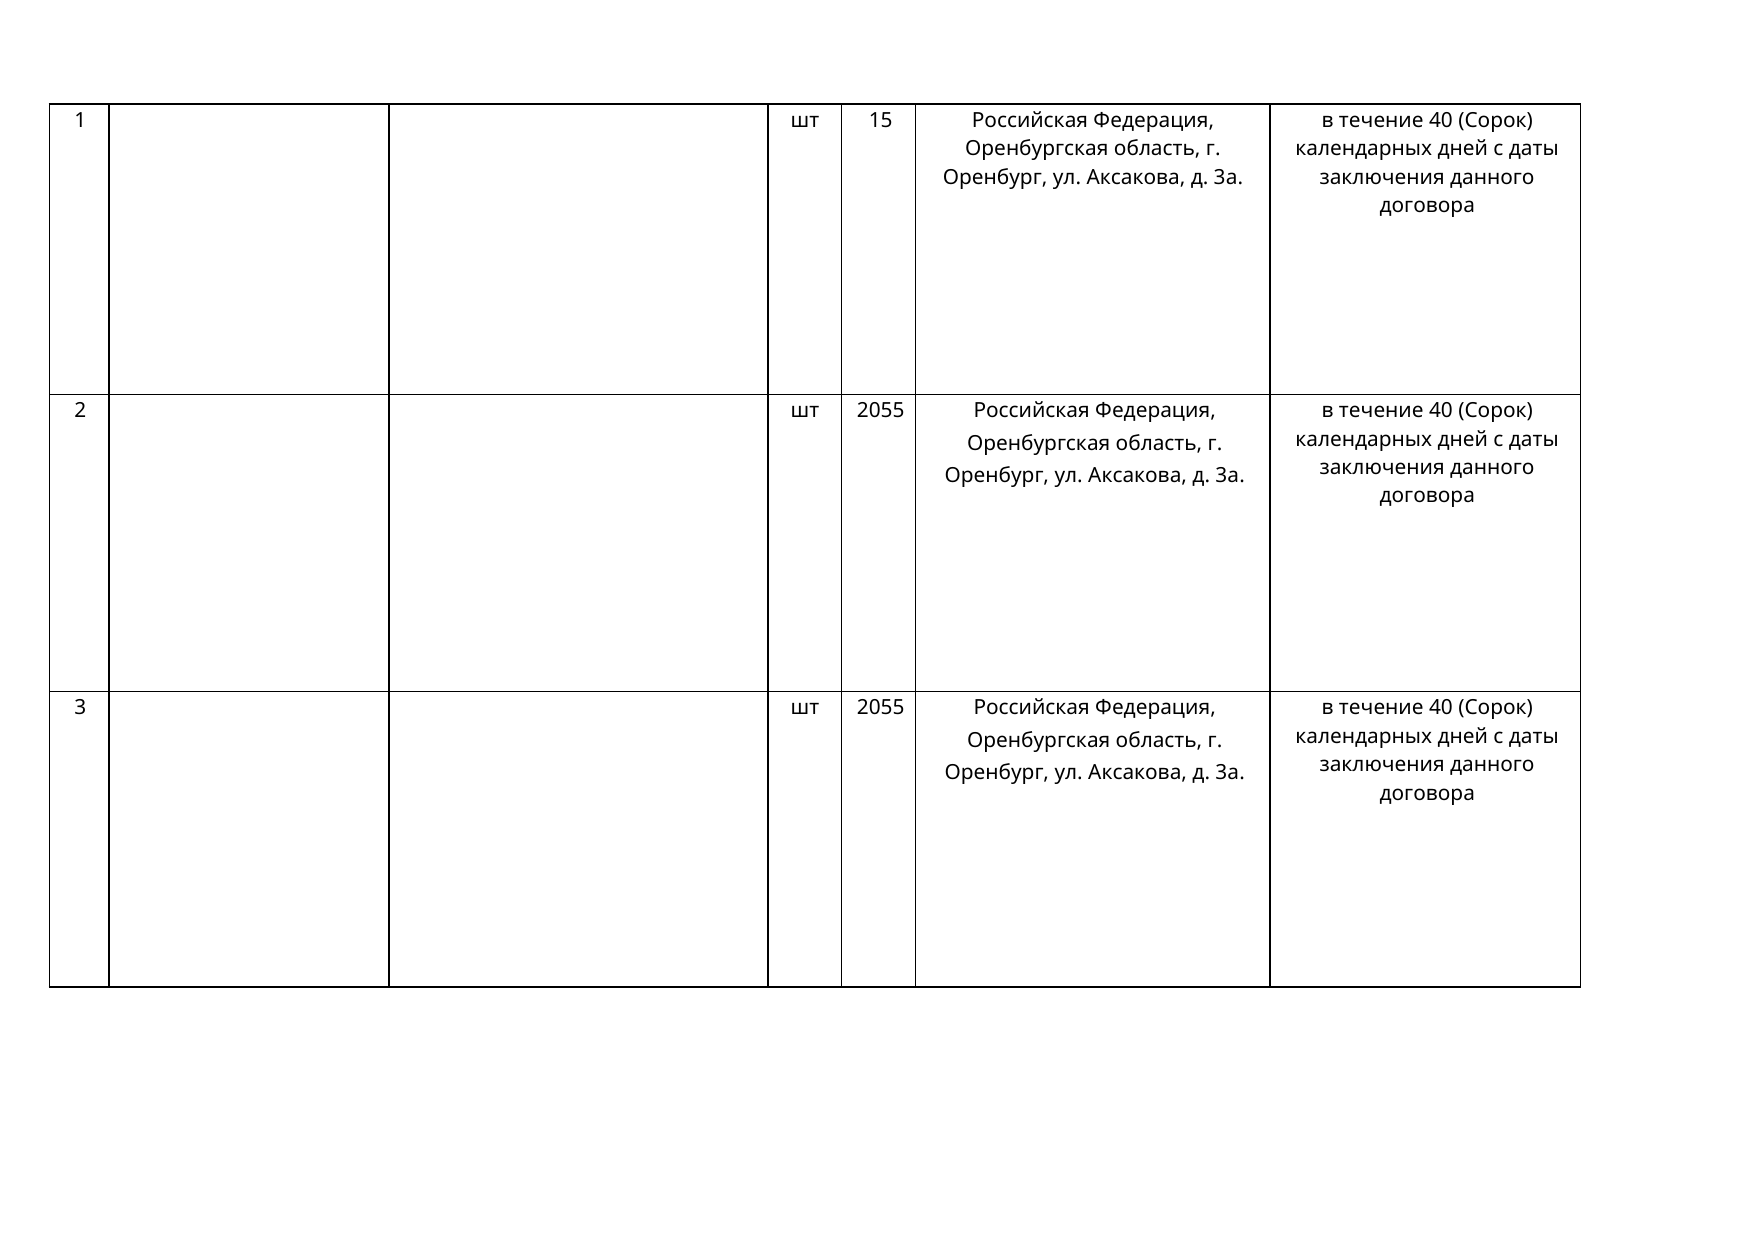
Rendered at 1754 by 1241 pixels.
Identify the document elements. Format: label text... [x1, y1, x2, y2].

table_cell Российская Федерация, Оренбургская область, г. Оренбург, ул. Аксакова, д. 3а. [916, 395, 1269, 691]
table_cell [390, 395, 767, 691]
table_cell 3 [50, 692, 108, 986]
table_cell шт [769, 105, 841, 394]
table_cell [390, 105, 767, 394]
table_cell 15 [842, 105, 915, 394]
table_cell в течение 40 (Сорок) календарных дней с даты заключения данного договора [1271, 105, 1580, 394]
table_cell шт [769, 395, 841, 691]
table_cell Российская Федерация, Оренбургская область, г. Оренбург, ул. Аксакова, д. 3а. [916, 105, 1269, 394]
table_cell 2055 [842, 692, 915, 986]
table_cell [916, 692, 1269, 986]
table_cell [110, 692, 388, 986]
table_cell [390, 692, 767, 986]
table_cell 2055 [842, 395, 915, 691]
table_cell 1 [50, 105, 108, 394]
table_cell шт [769, 692, 841, 986]
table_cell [1271, 692, 1580, 986]
table_cell [110, 105, 388, 394]
table_cell [110, 395, 388, 691]
table_cell 2 [50, 395, 108, 691]
table_cell в течение 40 (Сорок) календарных дней с даты заключения данного договора [1271, 395, 1580, 691]
